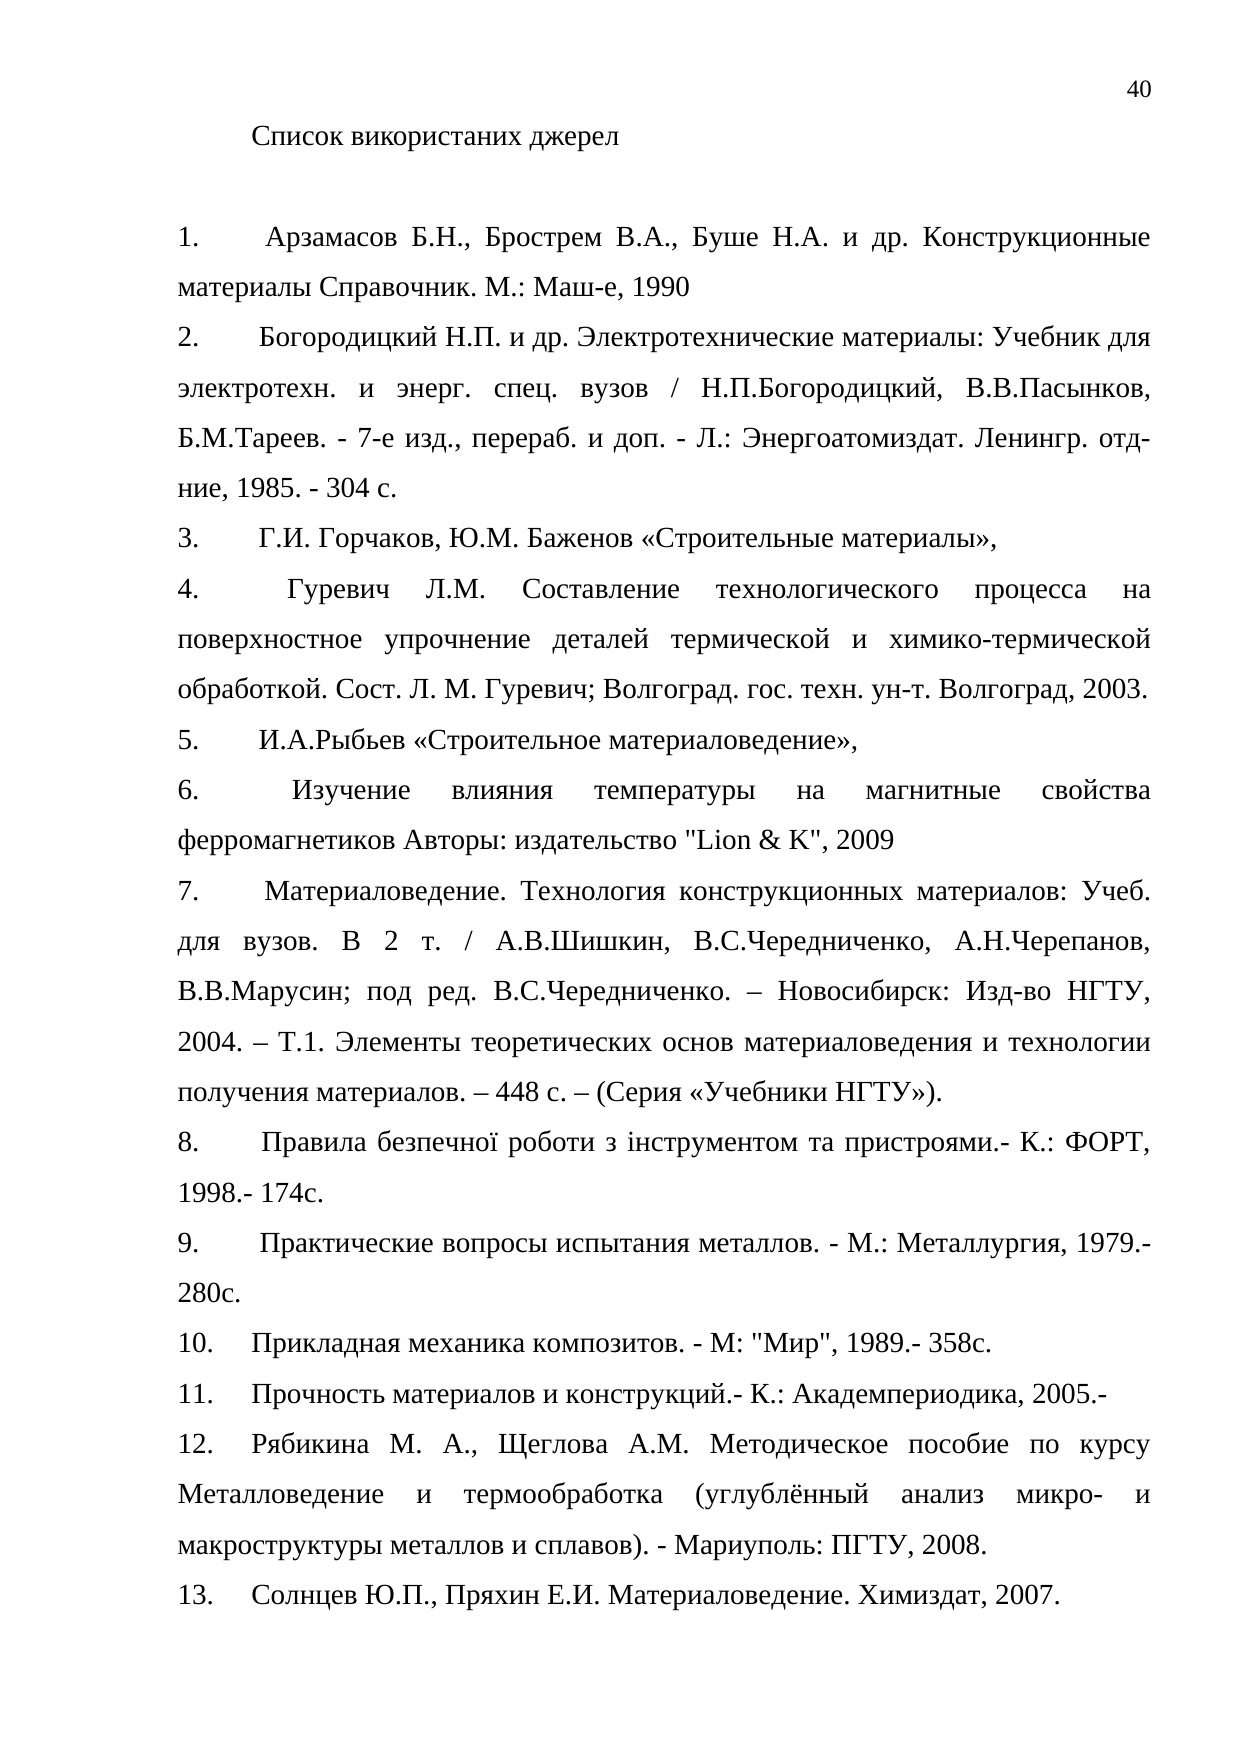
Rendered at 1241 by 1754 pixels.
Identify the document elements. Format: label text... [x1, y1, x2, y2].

list Практические вопросы испытания металлов. - М.: Металлургия, 1979.- 280с. [177, 1225, 1152, 1309]
list Прочность материалов и конструкций.- К.: Академпериодика, 2005.- [177, 1376, 1152, 1409]
list Рябикина М. А., Щеглова А.М. Методическое пособие по курсу Металловедение и термообработка (углублённый анализ микро- и макроструктуры металлов и сплавов). - Мариуполь: ПГТУ, 2008. [177, 1426, 1152, 1560]
list Правила безпечної роботи з інструментом та пристроями.- К.: ФОРТ, 1998.- 174с. [177, 1124, 1152, 1208]
list Гуревич Л.М. Составление технологического процесса на поверхностное упрочнение деталей термической и химико-термической обработкой. Сост. Л. М. Гуревич; Волгоград. гос. техн. ун-т. Волгоград, 2003. [177, 571, 1152, 705]
list Арзамасов Б.Н., Брострем В.А., Буше Н.А. и др. Конструкционные материалы Справочник. М.: Маш-е, 1990 [177, 219, 1152, 303]
list Материаловедение. Технология конструкционных материалов: Учеб. для вузов. В 2 т. / А.В.Шишкин, В.С.Чередниченко, А.Н.Черепанов, В.В.Марусин; под ред. В.С.Чередниченко. – Новосибирск: Изд-во НГТУ, 2004. – Т.1. Элементы теоретических основ материаловедения и технологии получения материалов. – 448 с. – (Серия «Учебники НГТУ»). [177, 873, 1152, 1108]
subtitle Список використаних джерел [177, 118, 1152, 152]
list Прикладная механика композитов. - М: "Мир", 1989.- 358с. [177, 1326, 1152, 1359]
list И.А.Рыбьев «Строительное материаловедение», [177, 722, 1152, 755]
list Изучение влияния температуры на магнитные свойства ферромагнетиков Авторы: издательство "Lion & K", 2009 [177, 772, 1152, 856]
list Солнцев Ю.П., Пряхин Е.И. Материаловедение. Химиздат, 2007. [177, 1577, 1152, 1611]
list Богородицкий Н.П. и др. Электротехнические материалы: Учебник для электротехн. и энерг. спец. вузов / Н.П.Богородицкий, В.В.Пасынков, Б.М.Тареев. - 7-е изд., перераб. и доп. - Л.: Энергоатомиздат. Ленингр. отд-ние, 1985. - 304 с. [177, 319, 1152, 504]
list Г.И. Горчаков, Ю.М. Баженов «Строительные материалы», [177, 521, 1152, 554]
